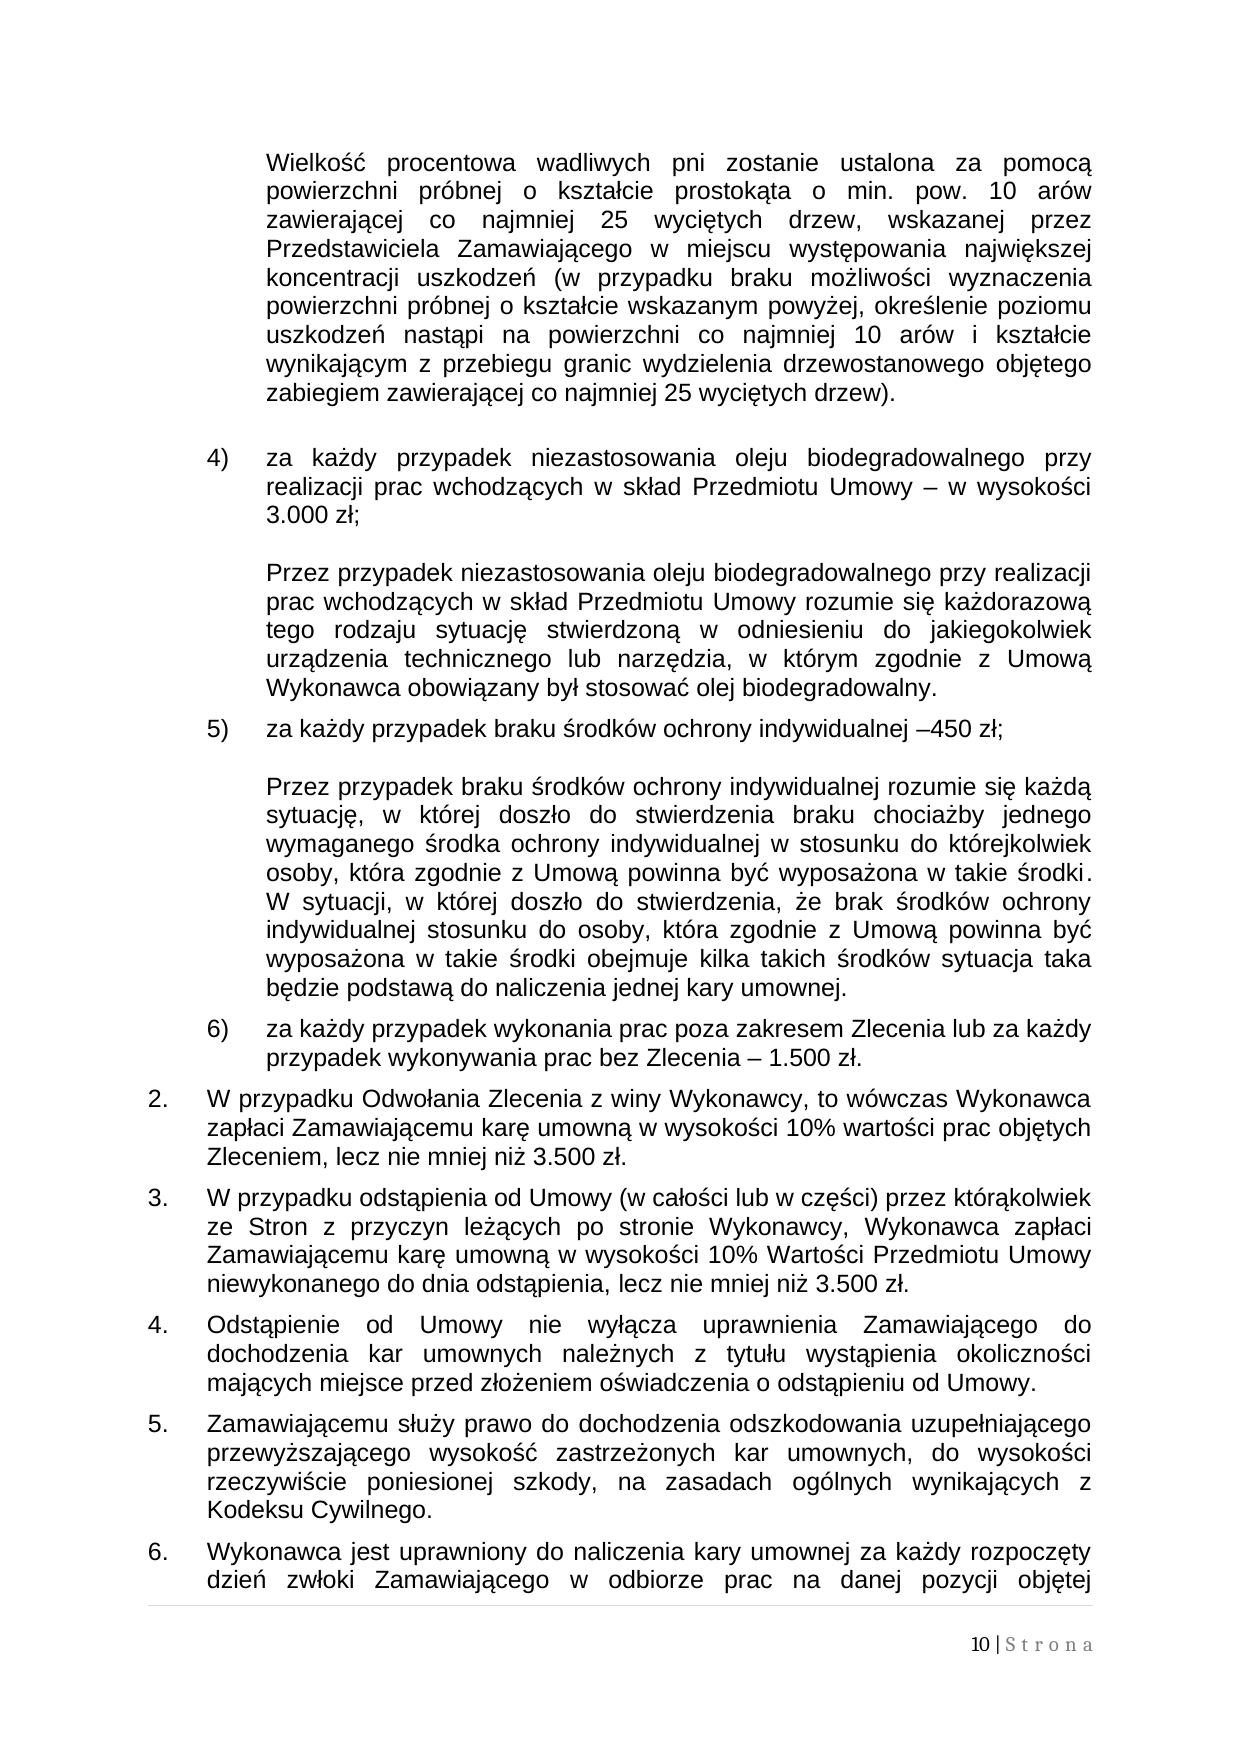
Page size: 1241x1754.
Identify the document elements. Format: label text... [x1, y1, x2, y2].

text 4. Odstąpienie od Umowy nie wyłącza uprawnienia Zamawiającego do dochodzenia kar umownych należnych z tytułu wystąpienia okoliczności mających miejsce przed złożeniem oświadczenia o odstąpieniu od Umowy. [148, 1310, 1093, 1397]
list za każdy przypadek braku środków ochrony indywidualnej –450 zł; Przez przypadek braku środków ochrony indywidualnej rozumie się każdą sytuację, w której doszło do stwierdzenia braku chociażby jednego wymaganego środka ochrony indywidualnej w stosunku do którejkolwiek osoby, która zgodnie z Umową powinna być wyposażona w takie środki. W sytuacji, w której doszło do stwierdzenia, że brak środków ochrony indywidualnej stosunku do osoby, która zgodnie z Umową powinna być wyposażona w takie środki obejmuje kilka takich środków sytuacja taka będzie podstawą do naliczenia jednej kary umownej. [207, 714, 1093, 1002]
list za każdy przypadek wykonania prac poza zakresem Zlecenia lub za każdy przypadek wykonywania prac bez Zlecenia – 1.500 zł. [207, 1014, 1093, 1072]
text 5. Zamawiającemu służy prawo do dochodzenia odszkodowania uzupełniającego przewyższającego wysokość zastrzeżonych kar umownych, do wysokości rzeczywiście poniesionej szkody, na zasadach ogólnych wynikających z Kodeksu Cywilnego. [148, 1409, 1093, 1524]
text 2. W przypadku Odwołania Zlecenia z winy Wykonawcy, to wówczas Wykonawca zapłaci Zamawiającemu karę umowną w wysokości 10% wartości prac objętych Zleceniem, lecz nie mniej niż 3.500 zł. [148, 1084, 1093, 1170]
list za każdy przypadek niezastosowania oleju biodegradowalnego przy realizacji prac wchodzących w skład Przedmiotu Umowy – w wysokości 3.000 zł; Przez przypadek niezastosowania oleju biodegradowalnego przy realizacji prac wchodzących w skład Przedmiotu Umowy rozumie się każdorazową tego rodzaju sytuację stwierdzoną w odniesieniu do jakiegokolwiek urządzenia technicznego lub narzędzia, w którym zgodnie z Umową Wykonawca obowiązany był stosować olej biodegradowalny. [207, 443, 1093, 702]
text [148, 1537, 1093, 1594]
text 3. W przypadku odstąpienia od Umowy (w całości lub w części) przez którąkolwiek ze Stron z przyczyn leżących po stronie Wykonawcy, Wykonawca zapłaci Zamawiającemu karę umowną w wysokości 10% Wartości Przedmiotu Umowy niewykonanego do dnia odstąpienia, lecz nie mniej niż 3.500 zł. [148, 1183, 1093, 1298]
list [207, 148, 1093, 430]
